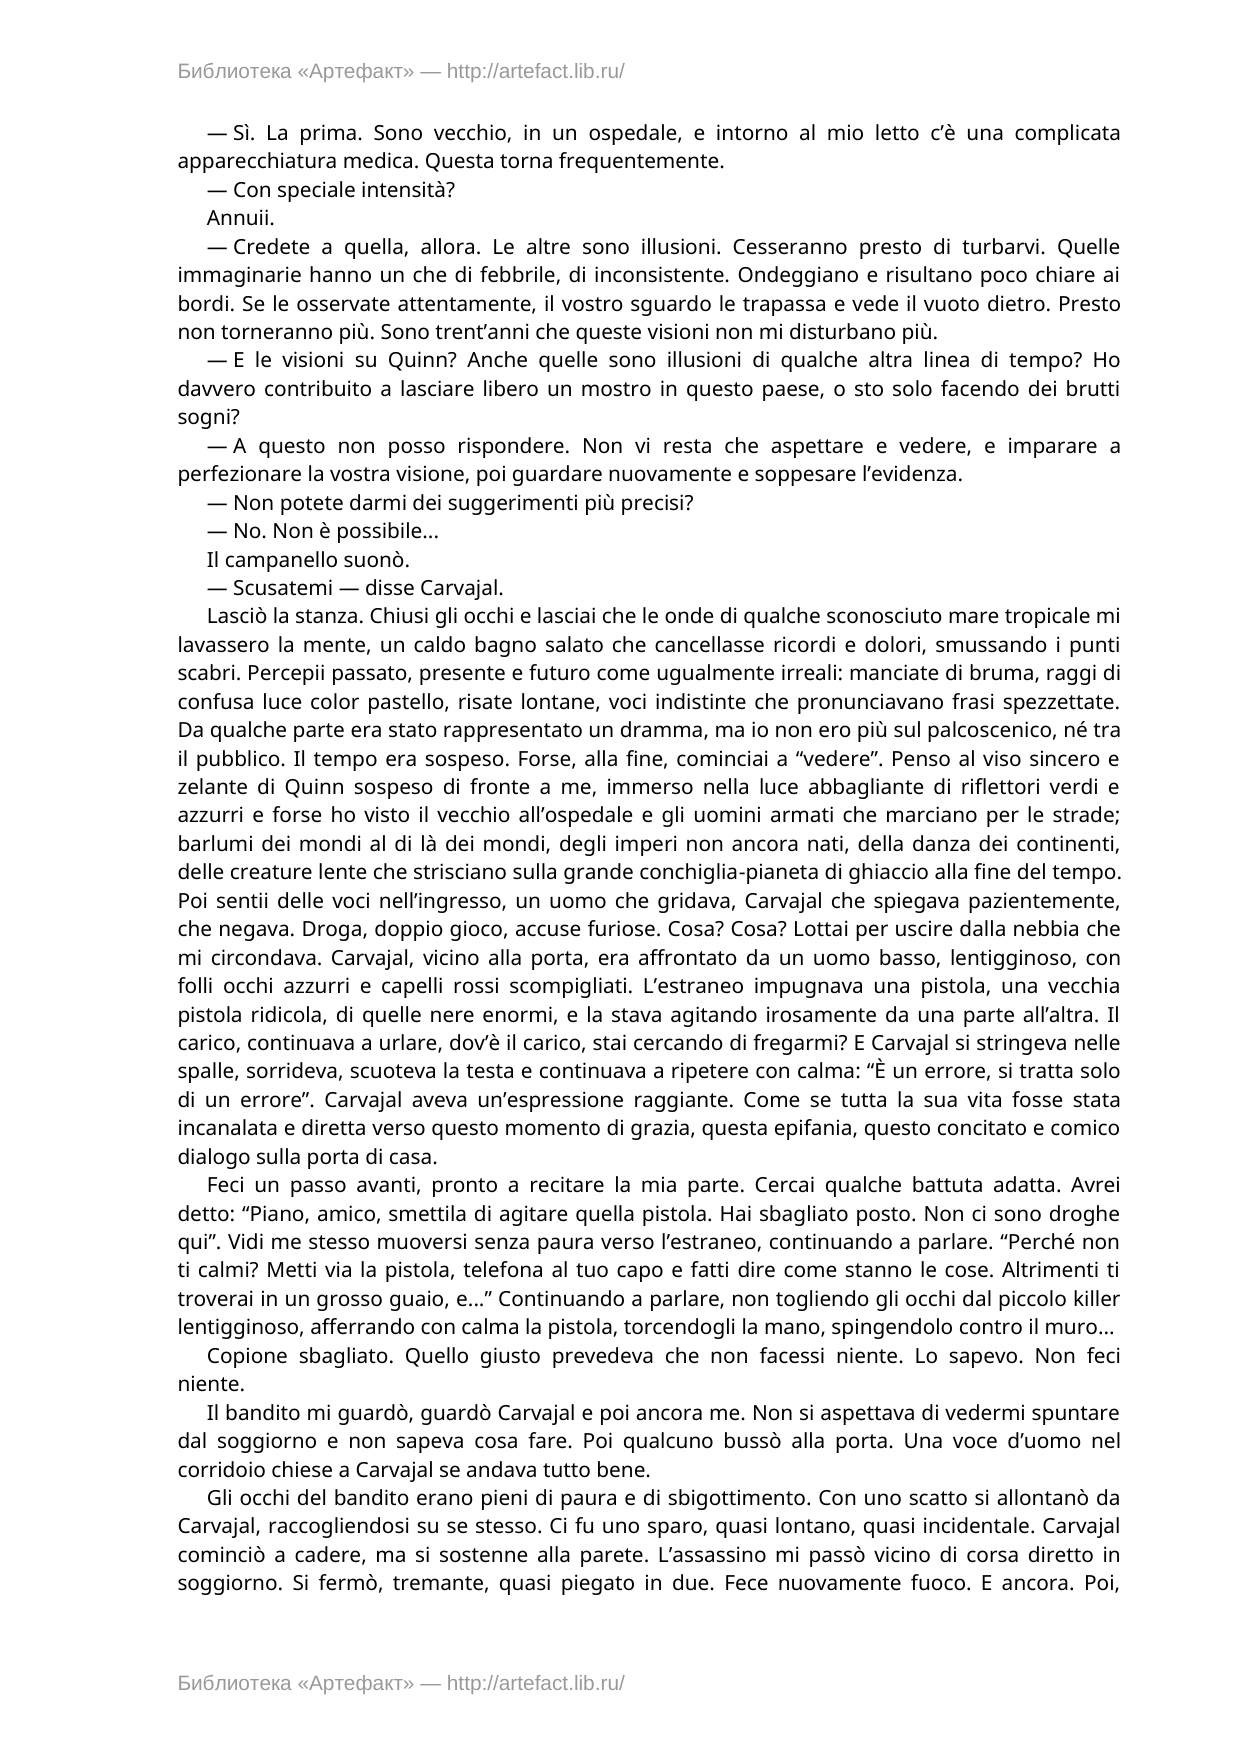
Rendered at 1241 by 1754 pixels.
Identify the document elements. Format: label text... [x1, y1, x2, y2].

text — No. Non è possibile... [177, 516, 1122, 545]
text — Scusatemi — disse Carvajal. [177, 573, 1122, 602]
text Feci un passo avanti, pronto a recitare la mia parte. Cercai qualche battuta adatta. Avrei detto: “Piano, amico, smettila di agitare quella pistola. Hai sbagliato posto. Non ci sono droghe qui”. Vidi me stesso muoversi senza paura verso l’estraneo, continuando a parlare. “Perché non ti calmi? Metti via la pistola, telefona al tuo capo e fatti dire come stanno le cose. Altrimenti ti troverai in un grosso guaio, e...” Continuando a parlare, non togliendo gli occhi dal piccolo killer lentigginoso, afferrando con calma la pistola, torcendogli la mano, spingendolo contro il muro... [177, 1170, 1122, 1341]
text — Credete a quella, allora. Le altre sono illusioni. Cesseranno presto di turbarvi. Quelle immaginarie hanno un che di febbrile, di inconsistente. Ondeggiano e risultano poco chiare ai bordi. Se le osservate attentamente, il vostro sguardo le trapassa e vede il vuoto dietro. Presto non torneranno più. Sono trent’anni che queste visioni non mi disturbano più. [177, 232, 1122, 346]
text Lasciò la stanza. Chiusi gli occhi e lasciai che le onde di qualche sconosciuto mare tropicale mi lavassero la mente, un caldo bagno salato che cancellasse ricordi e dolori, smussando i punti scabri. Percepii passato, presente e futuro come ugualmente irreali: manciate di bruma, raggi di confusa luce color pastello, risate lontane, voci indistinte che pronunciavano frasi spezzettate. Da qualche parte era stato rappresentato un dramma, ma io non ero più sul palcoscenico, né tra il pubblico. Il tempo era sospeso. Forse, alla fine, cominciai a “vedere”. Penso al viso sincero e zelante di Quinn sospeso di fronte a me, immerso nella luce abbagliante di riflettori verdi e azzurri e forse ho visto il vecchio all’ospedale e gli uomini armati che marciano per le strade; barlumi dei mondi al di là dei mondi, degli imperi non ancora nati, della danza dei continenti, delle creature lente che strisciano sulla grande conchiglia-pianeta di ghiaccio alla fine del tempo. Poi sentii delle voci nell’ingresso, un uomo che gridava, Carvajal che spiegava pazientemente, che negava. Droga, doppio gioco, accuse furiose. Cosa? Cosa? Lottai per uscire dalla nebbia che mi circondava. Carvajal, vicino alla porta, era affrontato da un uomo basso, lentigginoso, con folli occhi azzurri e capelli rossi scompigliati. L’estraneo impugnava una pistola, una vecchia pistola ridicola, di quelle nere enormi, e la stava agitando irosamente da una parte all’altra. Il carico, continuava a urlare, dov’è il carico, stai cercando di fregarmi? E Carvajal si stringeva nelle spalle, sorrideva, scuoteva la testa e continuava a ripetere con calma: “È un errore, si tratta solo di un errore”. Carvajal aveva un’espressione raggiante. Come se tutta la sua vita fosse stata incanalata e diretta verso questo momento di grazia, questa epifania, questo concitato e comico dialogo sulla porta di casa. [177, 602, 1122, 1170]
text — E le visioni su Quinn? Anche quelle sono illusioni di qualche altra linea di tempo? Ho davvero contribuito a lasciare libero un mostro in questo paese, o sto solo facendo dei brutti sogni? [177, 346, 1122, 431]
text — Con speciale intensità? [177, 175, 1122, 203]
text Il campanello suonò. [177, 545, 1122, 573]
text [177, 1483, 1122, 1597]
text — Sì. La prima. Sono vecchio, in un ospedale, e intorno al mio letto c’è una complicata apparecchiatura medica. Questa torna frequentemente. [177, 118, 1122, 175]
text — Non potete darmi dei suggerimenti più precisi? [177, 488, 1122, 516]
text Annuii. [177, 203, 1122, 232]
text Copione sbagliato. Quello giusto prevedeva che non facessi niente. Lo sapevo. Non feci niente. [177, 1341, 1122, 1398]
text — A questo non posso rispondere. Non vi resta che aspettare e vedere, e imparare a perfezionare la vostra visione, poi guardare nuovamente e soppesare l’evidenza. [177, 431, 1122, 488]
text Il bandito mi guardò, guardò Carvajal e poi ancora me. Non si aspettava di vedermi spuntare dal soggiorno e non sapeva cosa fare. Poi qualcuno bussò alla porta. Una voce d’uomo nel corridoio chiese a Carvajal se andava tutto bene. [177, 1398, 1122, 1483]
